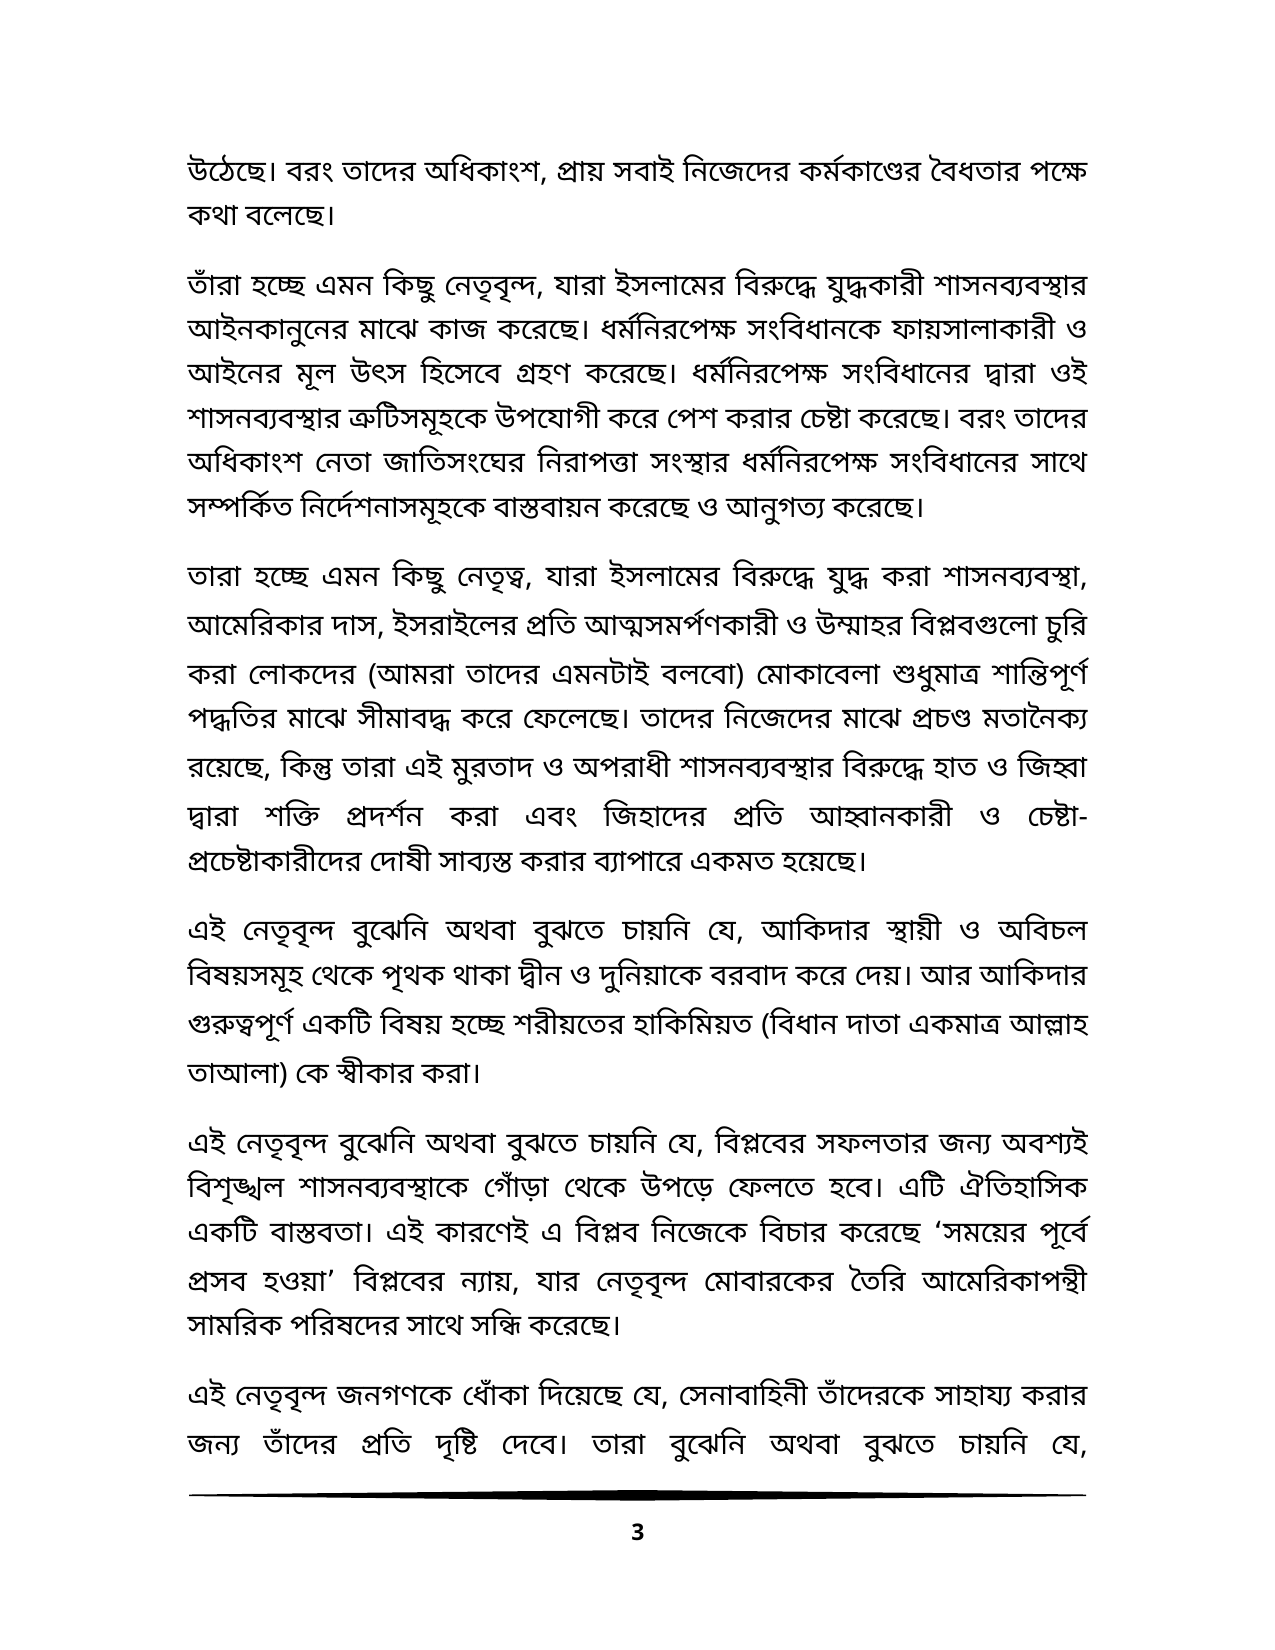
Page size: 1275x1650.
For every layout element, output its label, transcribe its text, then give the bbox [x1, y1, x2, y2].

text এই নেতৃবৃন্দ বুঝেনি অথবা বুঝতে চায়নি যে, আকিদার স্থায়ী ও অবিচল বিষয়সমূহ থেকে পৃথক থাকা দ্বীন ও দুনিয়াকে বরবাদ করে দেয়। আর আকিদার গুরুত্বপূর্ণ একটি বিষয় হচ্ছে শরীয়তের হাকিমিয়ত (বিধান দাতা একমাত্র আল্লাহ তাআলা) কে স্বীকার করা। [187, 909, 1087, 1095]
text তাঁরা হচ্ছে এমন কিছু নেতৃবৃন্দ, যারা ইসলামের বিরুদ্ধে যুদ্ধকারী শাসনব্যবস্থার আইনকানুনের মাঝে কাজ করেছে। ধর্মনিরপেক্ষ সংবিধানকে ফায়সালাকারী ও আইনের মূল উৎস হিসেবে গ্রহণ করেছে। ধর্মনিরপেক্ষ সংবিধানের দ্বারা ওই শাসনব্যবস্থার ত্রুটিসমূহকে উপযোগী করে পেশ করার চেষ্টা করেছে। বরং তাদের অধিকাংশ নেতা জাতিসংঘের নিরাপত্তা সংস্থার ধর্মনিরপেক্ষ সংবিধানের সাথে সম্পর্কিত নির্দেশনাসমূহকে বাস্তবায়ন করেছে ও আনুগত্য করেছে। [187, 264, 1087, 529]
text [187, 150, 1087, 237]
text তারা হচ্ছে এমন কিছু নেতৃত্ব, যারা ইসলামের বিরুদ্ধে যুদ্ধ করা শাসনব্যবস্থা, আমেরিকার দাস, ইসরাইলের প্রতি আত্মসমর্পণকারী ও উম্মাহর বিপ্লবগুলো চুরি করা লোকদের (আমরা তাদের এমনটাই বলবো) মোকাবেলা শুধুমাত্র শান্তিপূর্ণ পদ্ধতির মাঝে সীমাবদ্ধ করে ফেলেছে। তাদের নিজেদের মাঝে প্রচণ্ড মতানৈক্য রয়েছে, কিন্তু তারা এই মুরতাদ ও অপরাধী শাসনব্যবস্থার বিরুদ্ধে হাত ও জিহ্বা দ্বারা শক্তি প্রদর্শন করা এবং জিহাদের প্রতি আহ্বানকারী ও চেষ্টা-প্রচেষ্টাকারীদের দোষী সাব্যস্ত করার ব্যাপারে একমত হয়েছে। [187, 555, 1087, 883]
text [187, 1374, 1087, 1466]
text এই নেতৃবৃন্দ বুঝেনি অথবা বুঝতে চায়নি যে, বিপ্লবের সফলতার জন্য অবশ্যই বিশৃঙ্খল শাসনব্যবস্থাকে গোঁড়া থেকে উপড়ে ফেলতে হবে। এটি ঐতিহাসিক একটি বাস্তবতা। এই কারণেই এ বিপ্লব নিজেকে বিচার করেছে ‘সময়ের পূর্বে প্রসব হওয়া’ বিপ্লবের ন্যায়, যার নেতৃবৃন্দ মোবারকের তৈরি আমেরিকাপন্থী সামরিক পরিষদের সাথে সন্ধি করেছে। [187, 1122, 1087, 1347]
